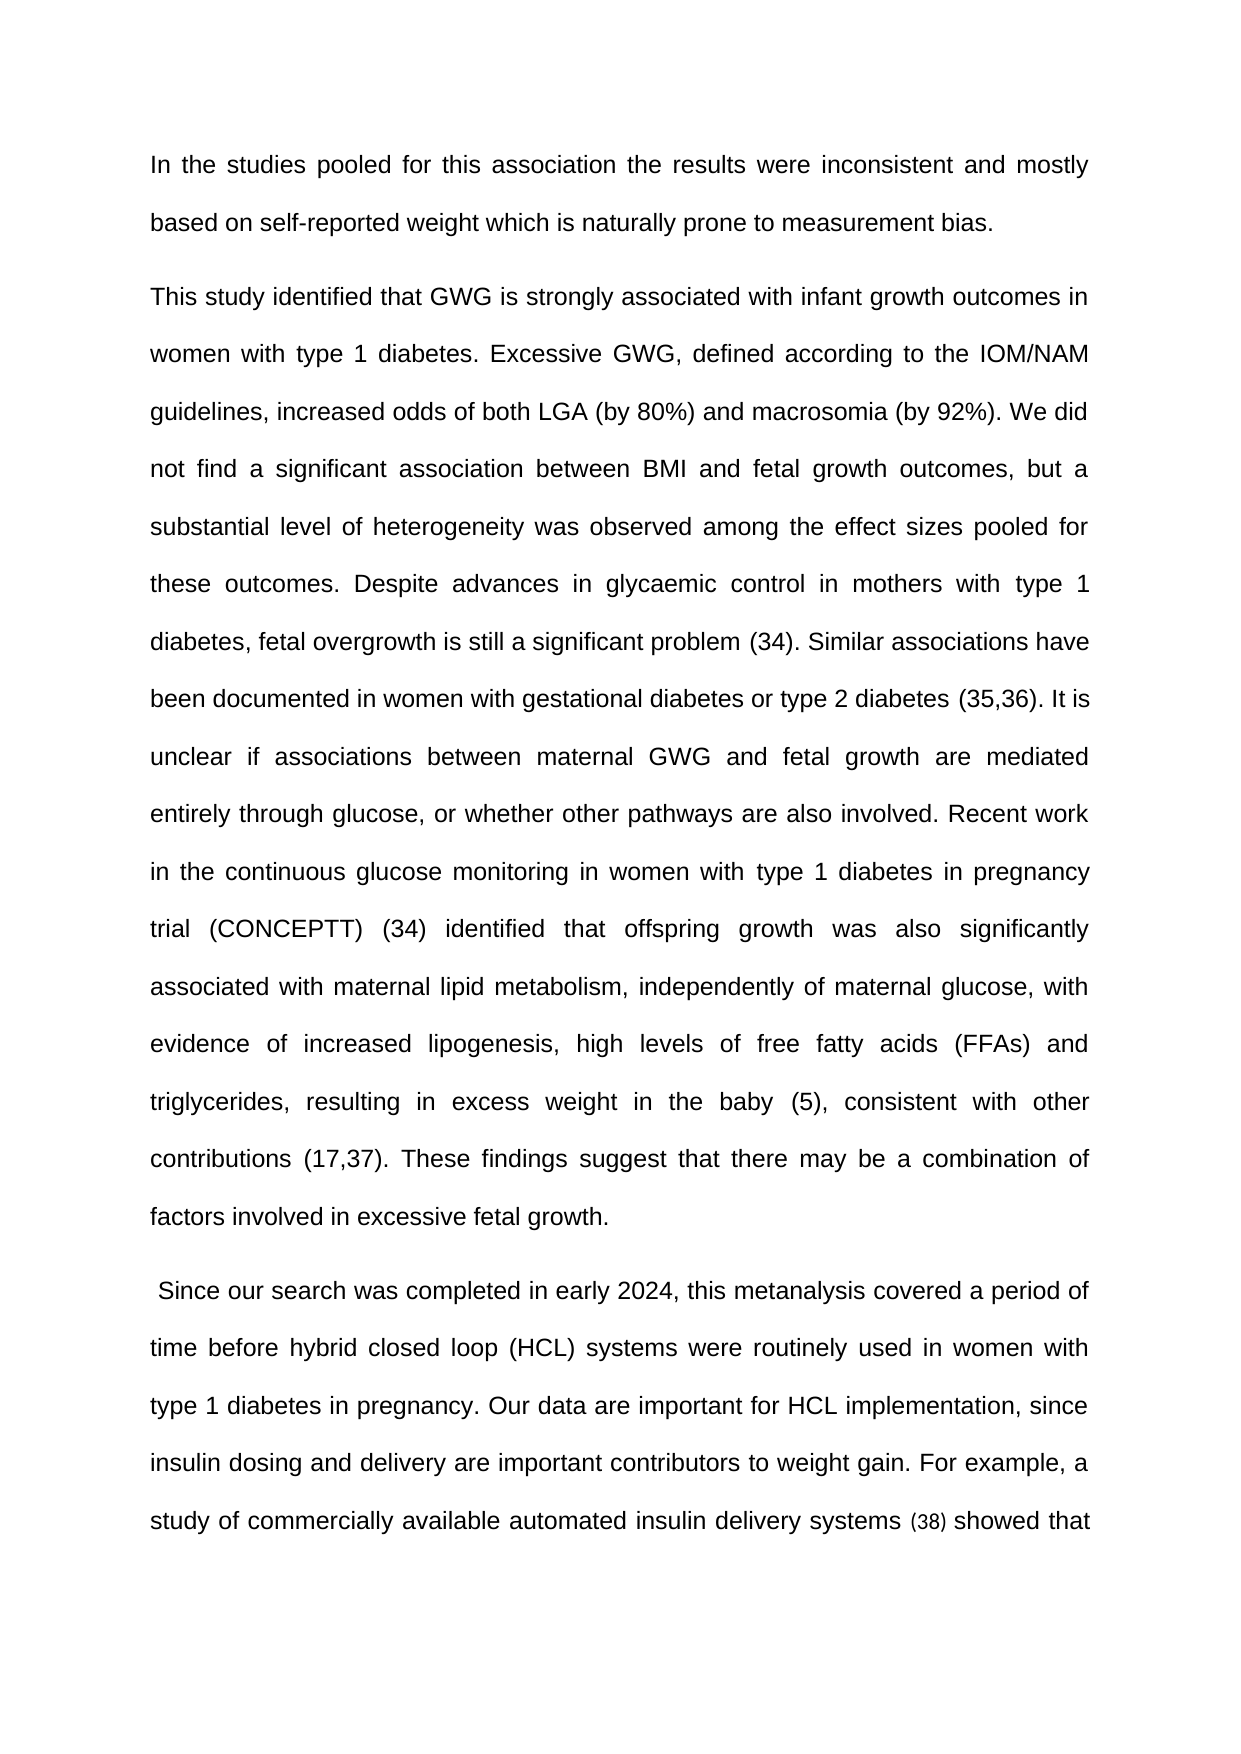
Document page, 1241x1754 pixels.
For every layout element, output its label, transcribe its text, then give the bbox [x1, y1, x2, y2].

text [150, 1276, 1090, 1535]
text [150, 150, 1090, 236]
text This study identified that GWG is strongly associated with infant growth outcomes in women with type 1 diabetes. Excessive GWG, defined according to the IOM/NAM guidelines, increased odds of both LGA (by 80%) and macrosomia (by 92%). We did not find a significant association between BMI and fetal growth outcomes, but a substantial level of heterogeneity was observed among the effect sizes pooled for these outcomes. Despite advances in glycaemic control in mothers with type 1 diabetes, fetal overgrowth is still a significant problem (34). Similar associations have been documented in women with gestational diabetes or type 2 diabetes (35,36). It is unclear if associations between maternal GWG and fetal growth are mediated entirely through glucose, or whether other pathways are also involved. Recent work in the continuous glucose monitoring in women with type 1 diabetes in pregnancy trial (CONCEPTT) (34) identified that offspring growth was also significantly associated with maternal lipid metabolism, independently of maternal glucose, with evidence of increased lipogenesis, high levels of free fatty acids (FFAs) and triglycerides, resulting in excess weight in the baby (5), consistent with other contributions (17,37). These findings suggest that there may be a combination of factors involved in excessive fetal growth. [150, 282, 1090, 1230]
